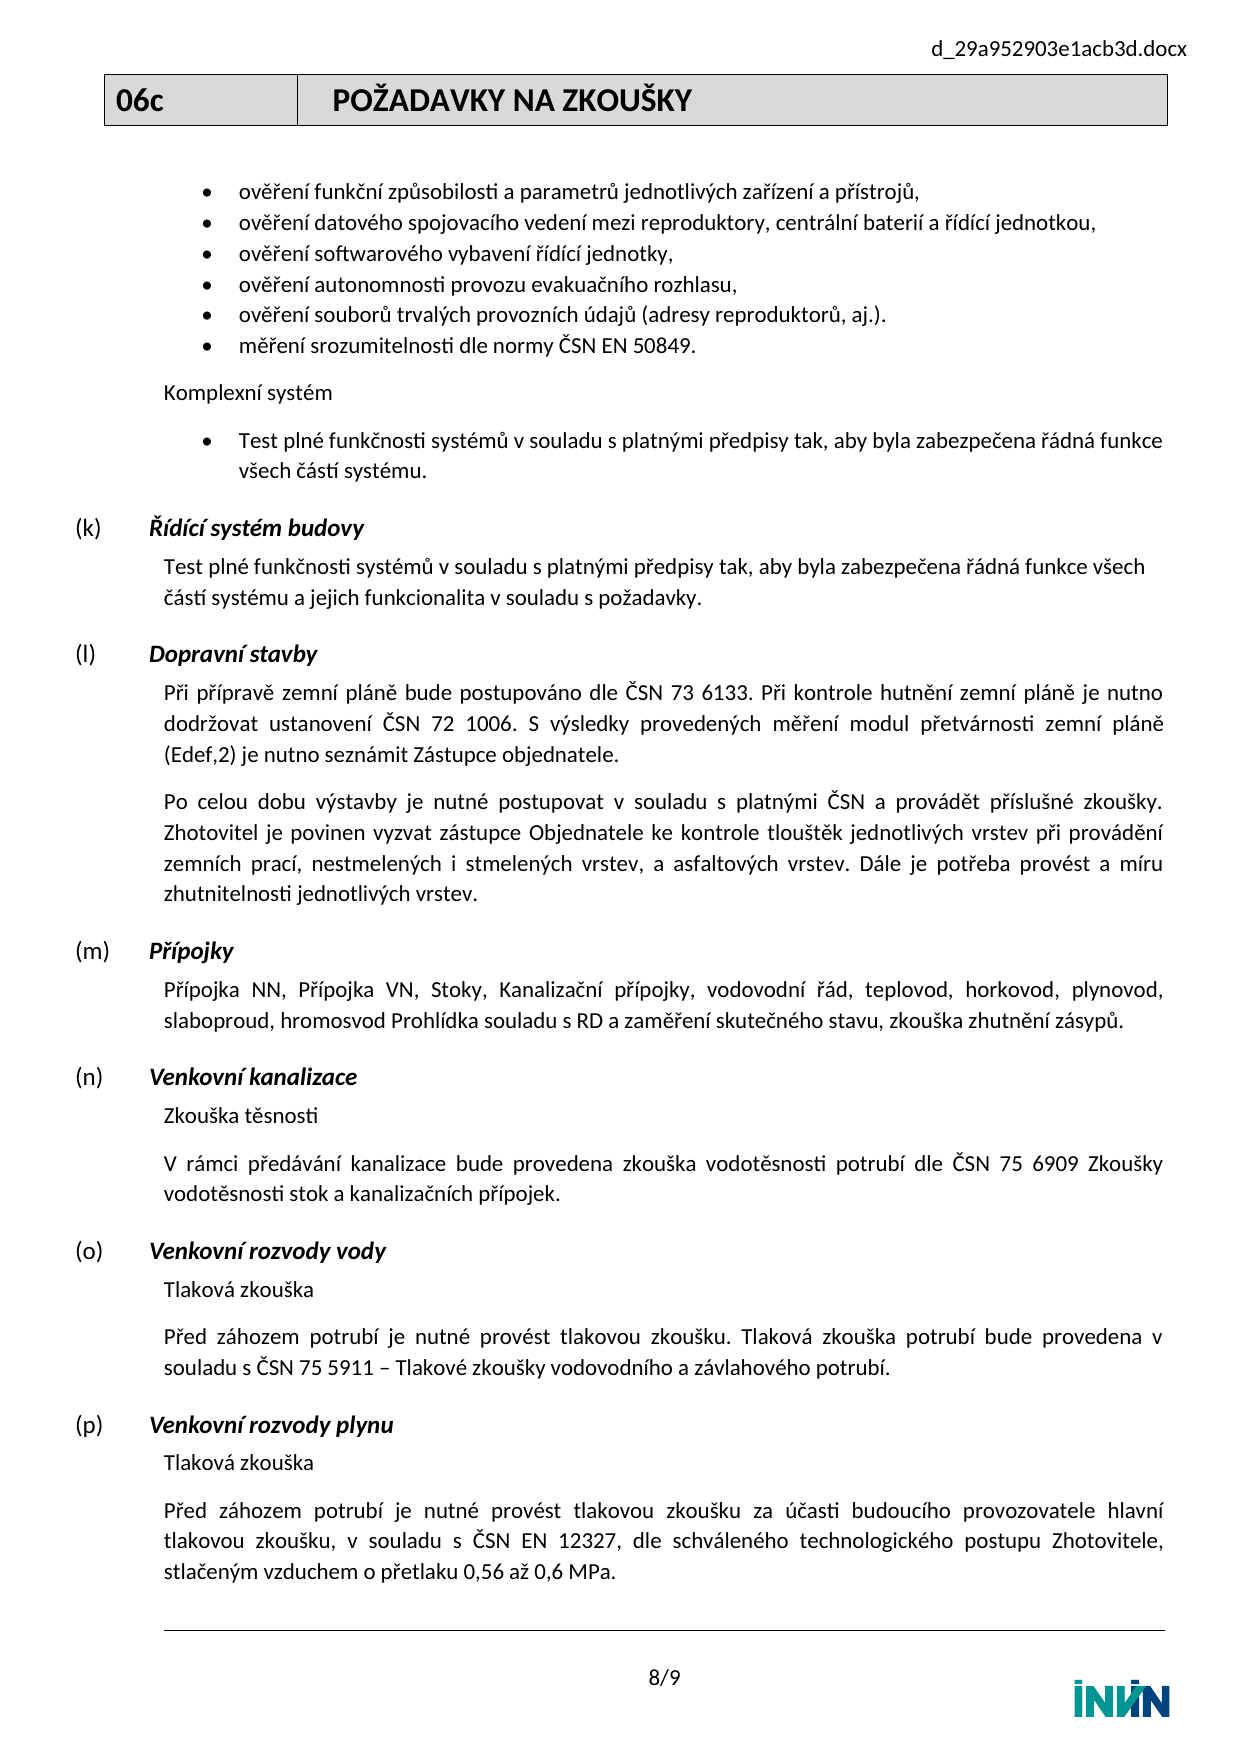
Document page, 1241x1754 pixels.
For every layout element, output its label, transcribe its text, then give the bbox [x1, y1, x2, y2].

list ověření softwarového vybavení řídící jednotky, [201, 239, 1165, 267]
subtitle Venkovní kanalizace [75, 1061, 1165, 1092]
list ověření autonomnosti provozu evakuačního rozhlasu, [201, 270, 1165, 298]
text Přípojka NN, Přípojka VN, Stoky, Kanalizační přípojky, vodovodní řád, teplovod, horkovod, plynovod, slaboproud, hromosvod Prohlídka souladu s RD a zaměření skutečného stavu, zkouška zhutnění zásypů. [164, 975, 1165, 1034]
text Před záhozem potrubí je nutné provést tlakovou zkoušku za účasti budoucího provozovatele hlavní tlakovou zkoušku, v souladu s ČSN EN 12327, dle schváleného technologického postupu Zhotovitele, stlačeným vzduchem o přetlaku 0,56 až 0,6 MPa. [164, 1496, 1165, 1585]
list ověření datového spojovacího vedení mezi reproduktory, centrální baterií a řídící jednotkou, [201, 208, 1165, 236]
text Před záhozem potrubí je nutné provést tlakovou zkoušku. Tlaková zkouška potrubí bude provedena v souladu s ČSN 75 5911 – Tlakové zkoušky vodovodního a závlahového potrubí. [164, 1322, 1165, 1381]
subtitle Venkovní rozvody plynu [75, 1409, 1165, 1439]
list ověření souborů trvalých provozních údajů (adresy reproduktorů, aj.). [201, 300, 1165, 328]
text Po celou dobu výstavby je nutné postupovat v souladu s platnými ČSN a provádět příslušné zkoušky. Zhotovitel je povinen vyzvat zástupce Objednatele ke kontrole tlouštěk jednotlivých vrstev při provádění zemních prací, nestmelených i stmelených vrstev, a asfaltových vrstev. Dále je potřeba provést a míru zhutnitelnosti jednotlivých vrstev. [164, 787, 1165, 907]
text Zkouška těsnosti [164, 1101, 1165, 1129]
list Test plné funkčnosti systémů v souladu s platnými předpisy tak, aby byla zabezpečena řádná funkce všech částí systému. [201, 426, 1165, 485]
list měření srozumitelnosti dle normy ČSN EN 50849. [201, 331, 1165, 359]
text Test plné funkčnosti systémů v souladu s platnými předpisy tak, aby byla zabezpečena řádná funkce všech částí systému a jejich funkcionalita v souladu s požadavky. [164, 552, 1165, 611]
list ověření funkční způsobilosti a parametrů jednotlivých zařízení a přístrojů, [201, 177, 1165, 206]
text Při přípravě zemní pláně bude postupováno dle ČSN 73 6133. Při kontrole hutnění zemní pláně je nutno dodržovat ustanovení ČSN 72 1006. S výsledky provedených měření modul přetvárnosti zemní pláně (Edef,2) je nutno seznámit Zástupce objednatele. [164, 678, 1165, 768]
subtitle Řídící systém budovy [75, 512, 1165, 543]
picture [1074, 1679, 1170, 1717]
subtitle Venkovní rozvody vody [75, 1235, 1165, 1266]
text Komplexní systém [164, 378, 1165, 407]
text Tlaková zkouška [164, 1275, 1165, 1303]
subtitle Dopravní stavby [75, 639, 1165, 669]
subtitle Přípojky [75, 935, 1165, 966]
text V rámci předávání kanalizace bude provedena zkouška vodotěsnosti potrubí dle ČSN 75 6909 Zkoušky vodotěsnosti stok a kanalizačních přípojek. [164, 1149, 1165, 1207]
text Tlaková zkouška [164, 1448, 1165, 1477]
